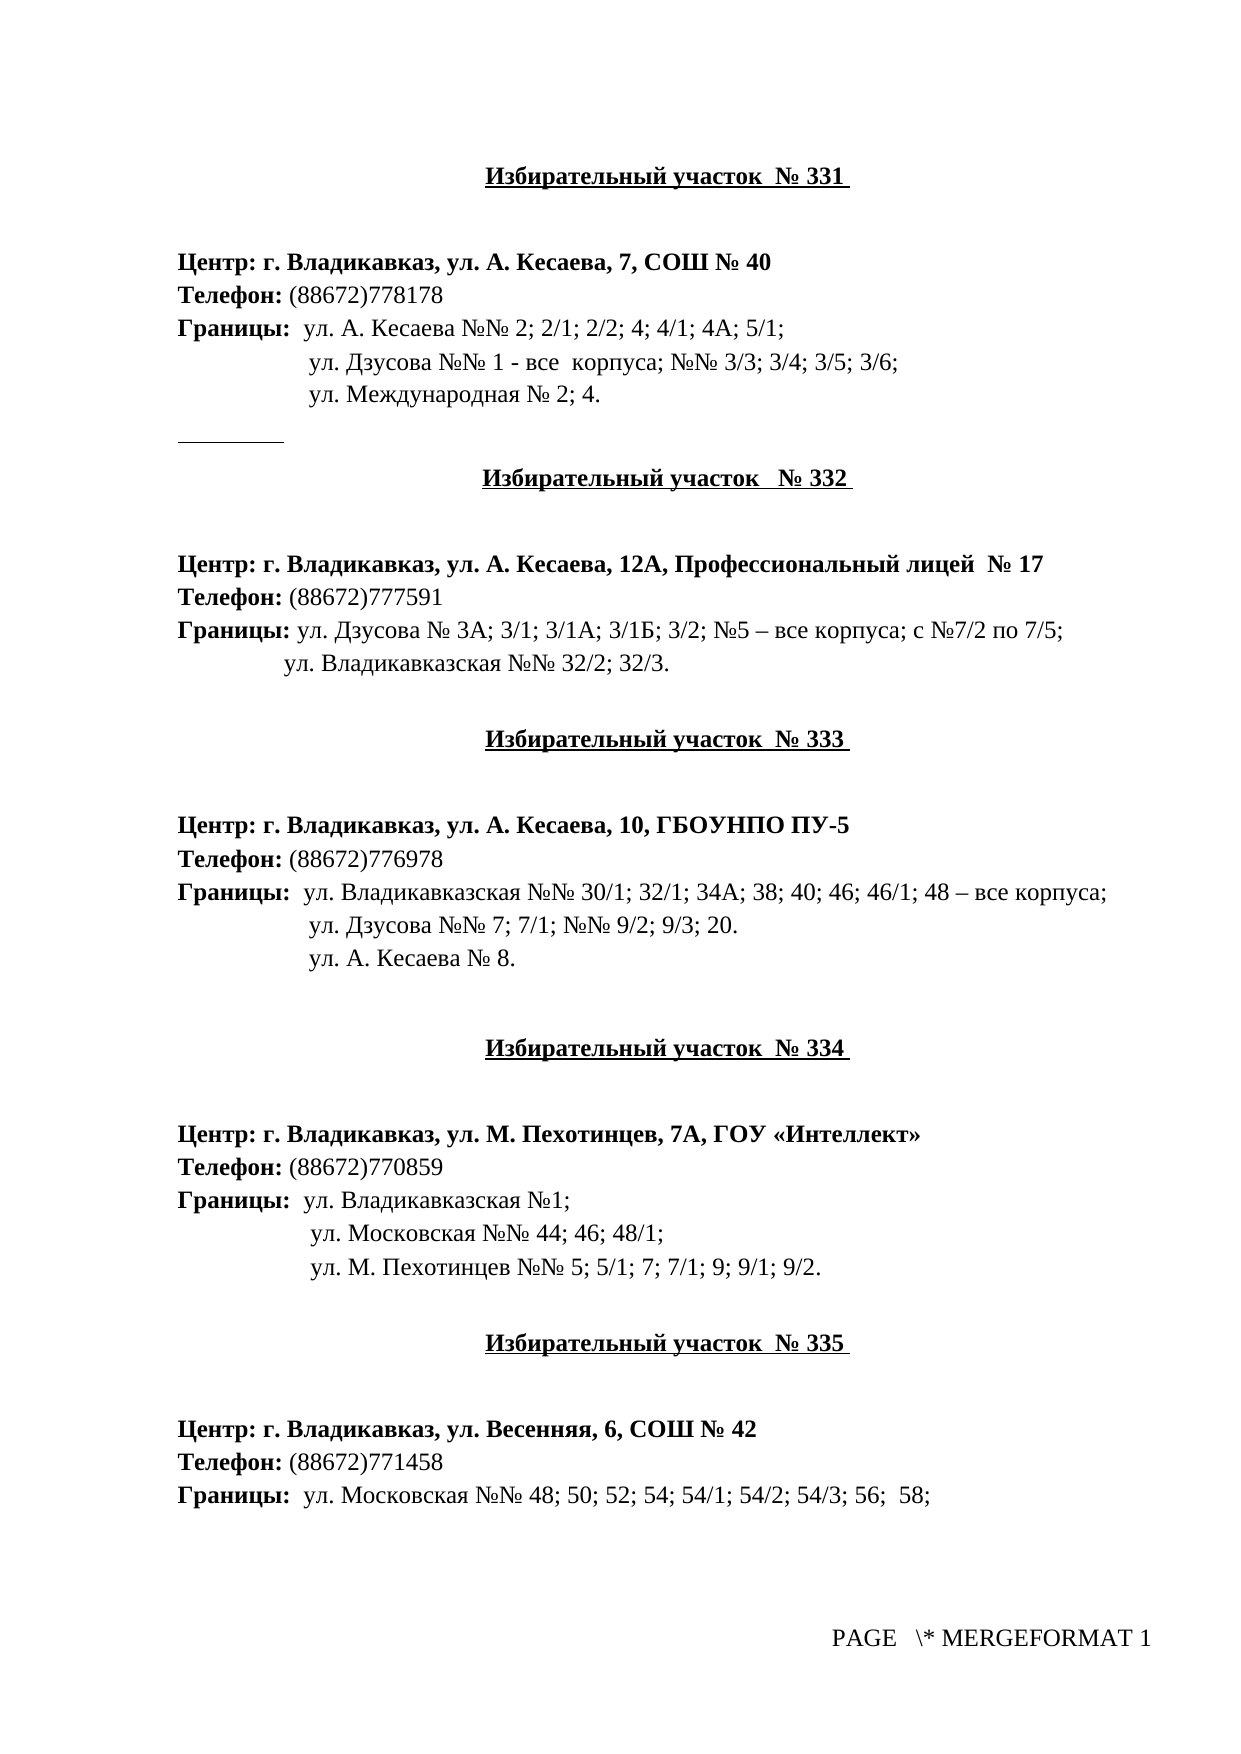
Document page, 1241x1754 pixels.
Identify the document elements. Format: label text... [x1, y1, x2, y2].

subtitle Избирательный участок № 332 [177, 463, 1152, 492]
subtitle ул. Владикавказская №№ 32/2; 32/3. [177, 648, 1152, 677]
text ул. А. Кесаева № 8. [177, 943, 1152, 971]
text ул. М. Пехотинцев №№ 5; 5/1; 7; 7/1; 9; 9/1; 9/2. [310, 1252, 1152, 1280]
text ул. Московская №№ 44; 46; 48/1; [310, 1218, 1152, 1247]
subtitle Избирательный участок № 331 [177, 161, 1152, 190]
subtitle Центр: г. Владикавказ, ул. А. Кесаева, 7, СОШ № 40 [177, 247, 1152, 276]
text Границы: ул. А. Кесаева №№ 2; 2/1; 2/2; 4; 4/1; 4А; 5/1; [177, 313, 1152, 342]
subtitle Избирательный участок № 334 [177, 1033, 1152, 1062]
text ул. Дзусова №№ 7; 7/1; №№ 9/2; 9/3; 20. [177, 910, 1152, 938]
text Границы: ул. Владикавказская №№ 30/1; 32/1; 34А; 38; 40; 46; 46/1; 48 – все корпуса; [177, 877, 1152, 905]
subtitle Избирательный участок № 335 [177, 1328, 1152, 1356]
text ул. Дзусова №№ 1 - все корпуса; №№ 3/3; 3/4; 3/5; 3/6; [177, 347, 1152, 375]
subtitle Границы: ул. Дзусова № 3А; 3/1; 3/1А; 3/1Б; 3/2; №5 – все корпуса; с №7/2 по 7/5; [177, 615, 1152, 644]
text Границы: ул. Владикавказская №1; [177, 1186, 1152, 1214]
text Центр: г. Владикавказ, ул. А. Кесаева, 12А, Профессиональный лицей № 17 [177, 549, 1152, 578]
text Телефон: (88672)778178 [177, 281, 1152, 309]
text Границы: ул. Московская №№ 48; 50; 52; 54; 54/1; 54/2; 54/3; 56; 58; [177, 1480, 1152, 1509]
subtitle Избирательный участок № 333 [177, 724, 1152, 753]
text Центр: г. Владикавказ, ул. А. Кесаева, 10, ГБОУНПО ПУ-5 [177, 811, 1152, 839]
text Телефон: (88672)777591 [177, 582, 1152, 611]
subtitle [177, 1414, 1152, 1443]
subtitle Центр: г. Владикавказ, ул. М. Пехотинцев, 7А, ГОУ «Интеллект» [177, 1119, 1152, 1148]
text Телефон: (88672)770859 [177, 1152, 1152, 1181]
text Телефон: (88672)771458 [177, 1447, 1152, 1476]
text Телефон: (88672)776978 [177, 844, 1152, 872]
text ул. Международная № 2; 4. [177, 379, 1152, 408]
